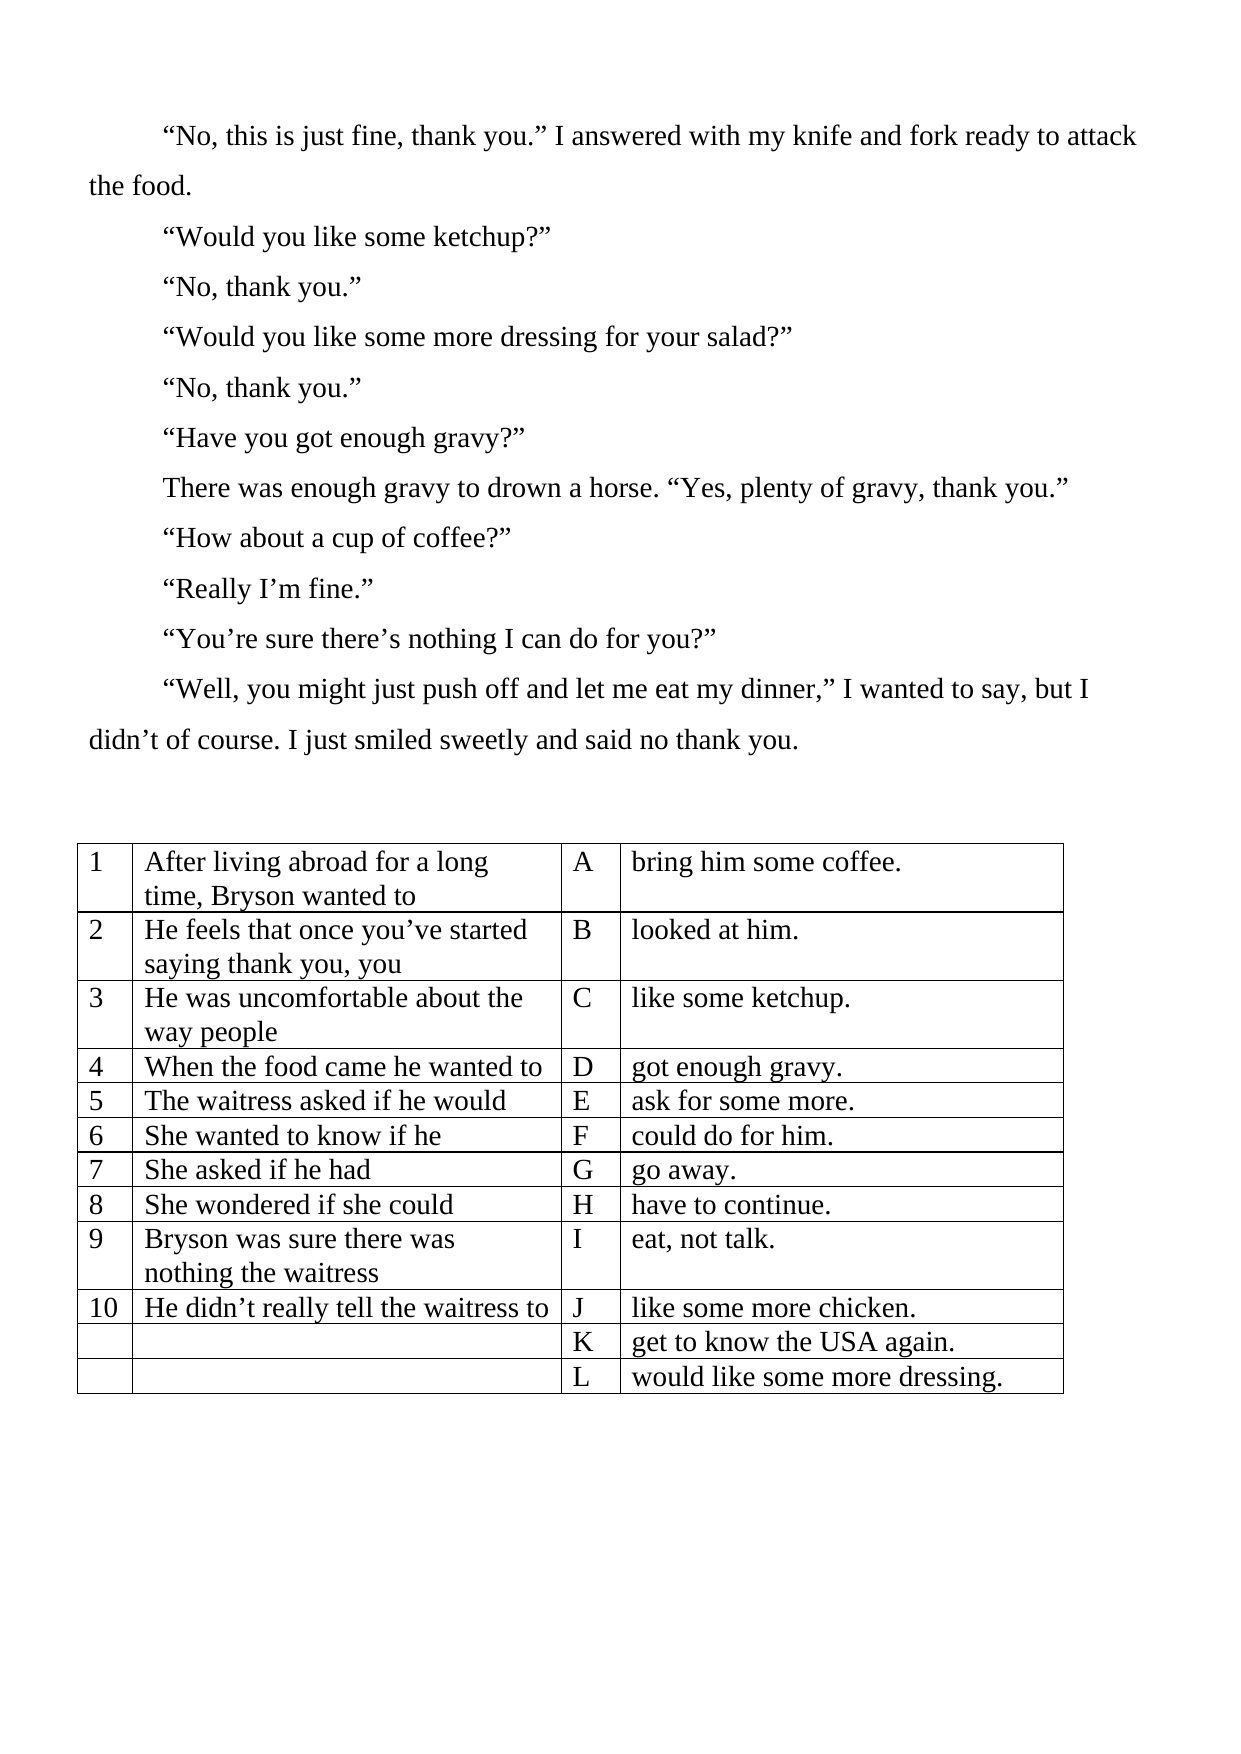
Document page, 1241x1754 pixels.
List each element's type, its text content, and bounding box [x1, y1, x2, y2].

table_cell [78, 1359, 132, 1392]
table_cell could do for him. [621, 1118, 1063, 1151]
table_cell eat, not talk. [621, 1222, 1063, 1289]
text “No, thank you.” [89, 370, 1152, 403]
table_cell B [562, 913, 620, 979]
table_cell 4 [78, 1049, 132, 1082]
table_header A [562, 844, 620, 911]
table_cell 10 [78, 1290, 132, 1323]
table_cell J [562, 1290, 620, 1323]
table_header After living abroad for a long time, Bryson wanted to [133, 844, 561, 911]
table_cell She asked if he had [133, 1153, 561, 1186]
text “Really I’m fine.” [89, 571, 1152, 604]
text “No, this is just fine, thank you.” I answered with my knife and fork ready to attack the food. [89, 118, 1152, 202]
table_cell [78, 1324, 132, 1358]
table_cell 3 [78, 981, 132, 1048]
table_cell E [562, 1083, 620, 1117]
text “Well, you might just push off and let me eat my dinner,” I wanted to say, but I didn’t of course. I just smiled sweetly and said no thank you. [89, 672, 1152, 755]
table_cell I [562, 1222, 620, 1289]
table_cell like some ketchup. [621, 981, 1063, 1048]
table_cell When the food came he wanted to [133, 1049, 561, 1082]
table_cell looked at him. [621, 913, 1063, 979]
table_cell 5 [78, 1083, 132, 1117]
table_header 1 [78, 844, 132, 911]
text “Would you like some ketchup?” [89, 219, 1152, 252]
text “How about a cup of coffee?” [89, 521, 1152, 554]
text “No, thank you.” [89, 269, 1152, 303]
table_cell She wanted to know if he [133, 1118, 561, 1151]
table_cell D [562, 1049, 620, 1082]
table_cell She wondered if she could [133, 1187, 561, 1221]
table_cell ask for some more. [621, 1083, 1063, 1117]
table_cell 9 [78, 1222, 132, 1289]
table_cell H [562, 1187, 620, 1221]
table_cell C [562, 981, 620, 1048]
table_cell K [562, 1324, 620, 1358]
table_cell He was uncomfortable about the way people [133, 981, 561, 1048]
table_cell 7 [78, 1153, 132, 1186]
table_cell get to know the USA again. [621, 1324, 1063, 1358]
table_cell He feels that once you’ve started saying thank you, you [133, 913, 561, 979]
text “Would you like some more dressing for your salad?” [89, 319, 1152, 353]
table_cell 2 [78, 913, 132, 979]
table_cell He didn’t really tell the waitress to [133, 1290, 561, 1323]
table_cell The waitress asked if he would [133, 1083, 561, 1117]
table_cell 6 [78, 1118, 132, 1151]
table_cell go away. [621, 1153, 1063, 1186]
table_cell [133, 1359, 561, 1392]
table_cell L [562, 1359, 620, 1392]
table_cell 8 [78, 1187, 132, 1221]
table_cell G [562, 1153, 620, 1186]
table_cell like some more chicken. [621, 1290, 1063, 1323]
table_cell [133, 1324, 561, 1358]
table_cell F [562, 1118, 620, 1151]
text “Have you got enough gravy?” [89, 420, 1152, 453]
table_cell would like some more dressing. [621, 1359, 1063, 1392]
table_header bring him some coffee. [621, 844, 1063, 911]
table_cell got enough gravy. [621, 1049, 1063, 1082]
table_cell have to continue. [621, 1187, 1063, 1221]
text “You’re sure there’s nothing I can do for you?” [89, 621, 1152, 655]
table_cell Bryson was sure there was nothing the waitress [133, 1222, 561, 1289]
text There was enough gravy to drown a horse. “Yes, plenty of gravy, thank you.” [89, 470, 1152, 504]
